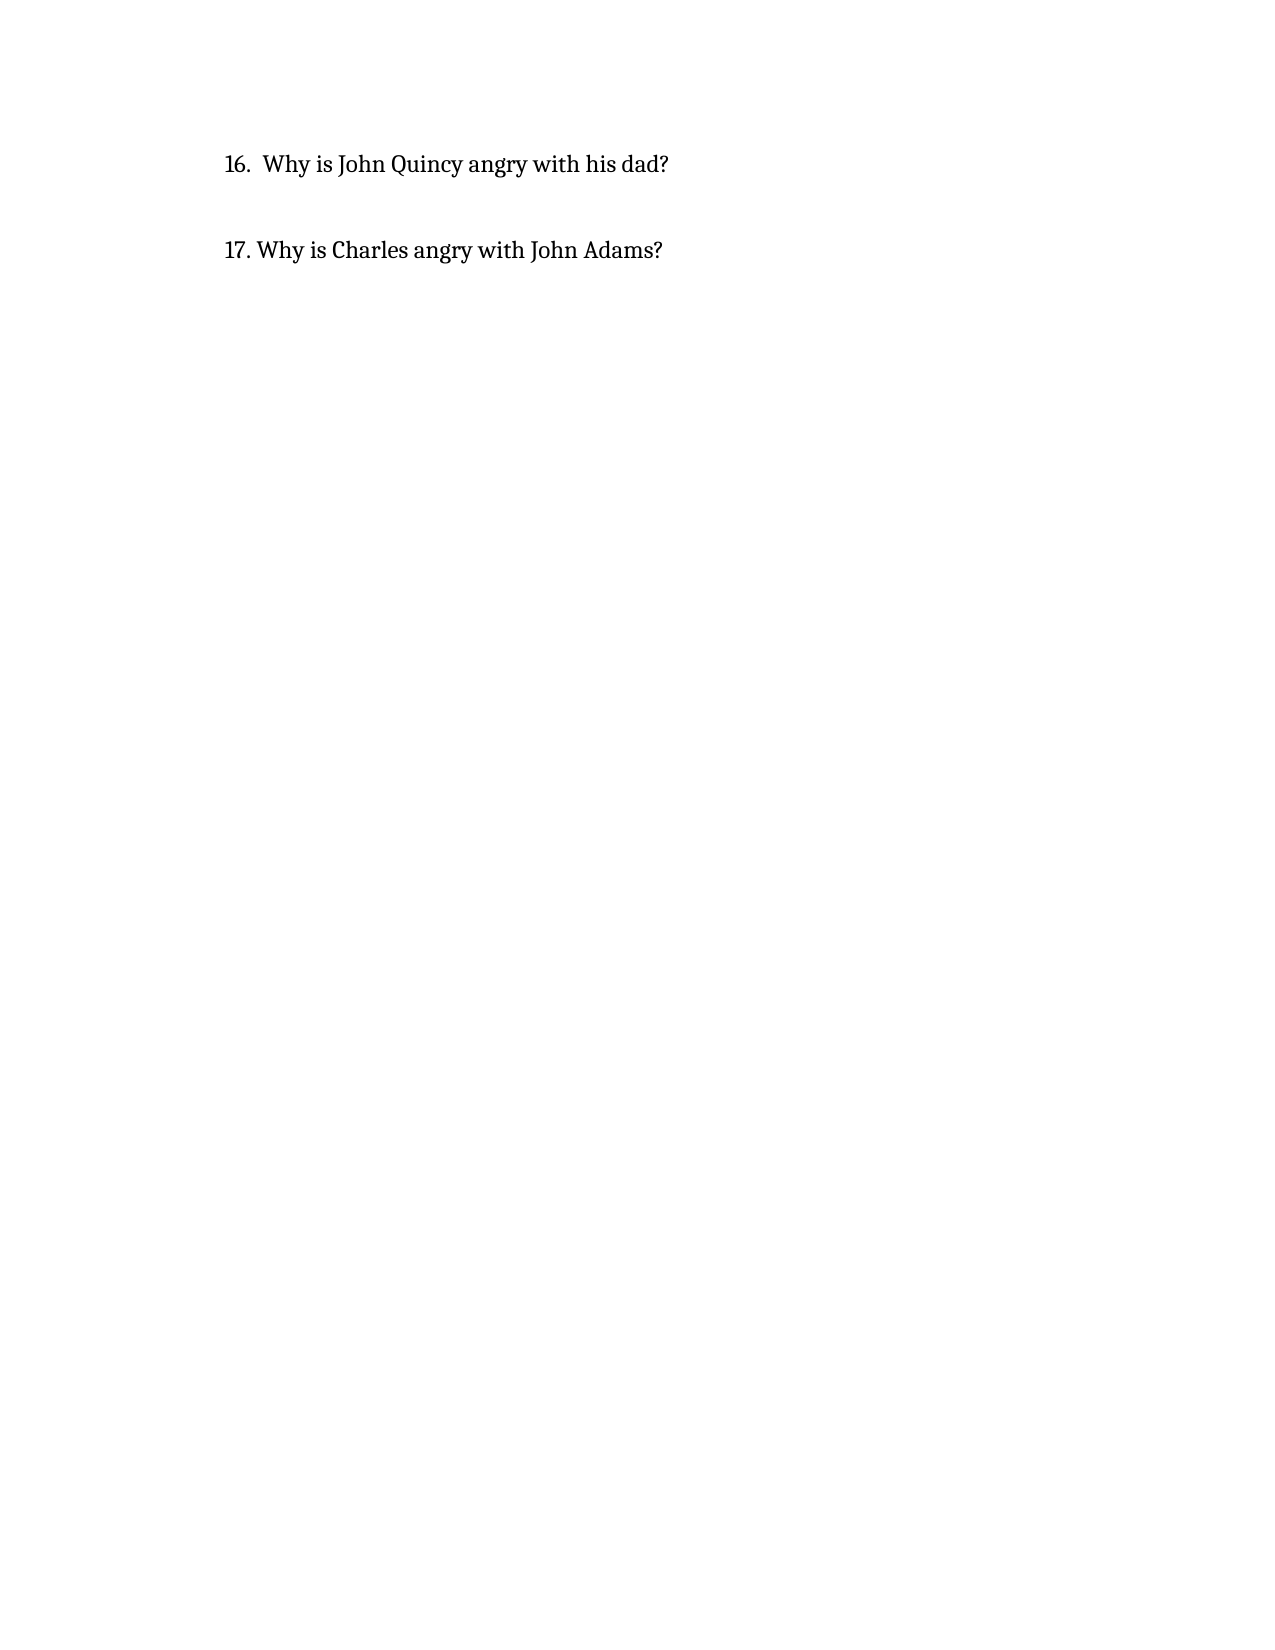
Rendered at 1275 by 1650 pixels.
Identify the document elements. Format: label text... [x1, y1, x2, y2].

text 17. Why is Charles angry with John Adams? [225, 236, 1087, 265]
list Why is John Quincy angry with his dad? [225, 150, 1087, 179]
